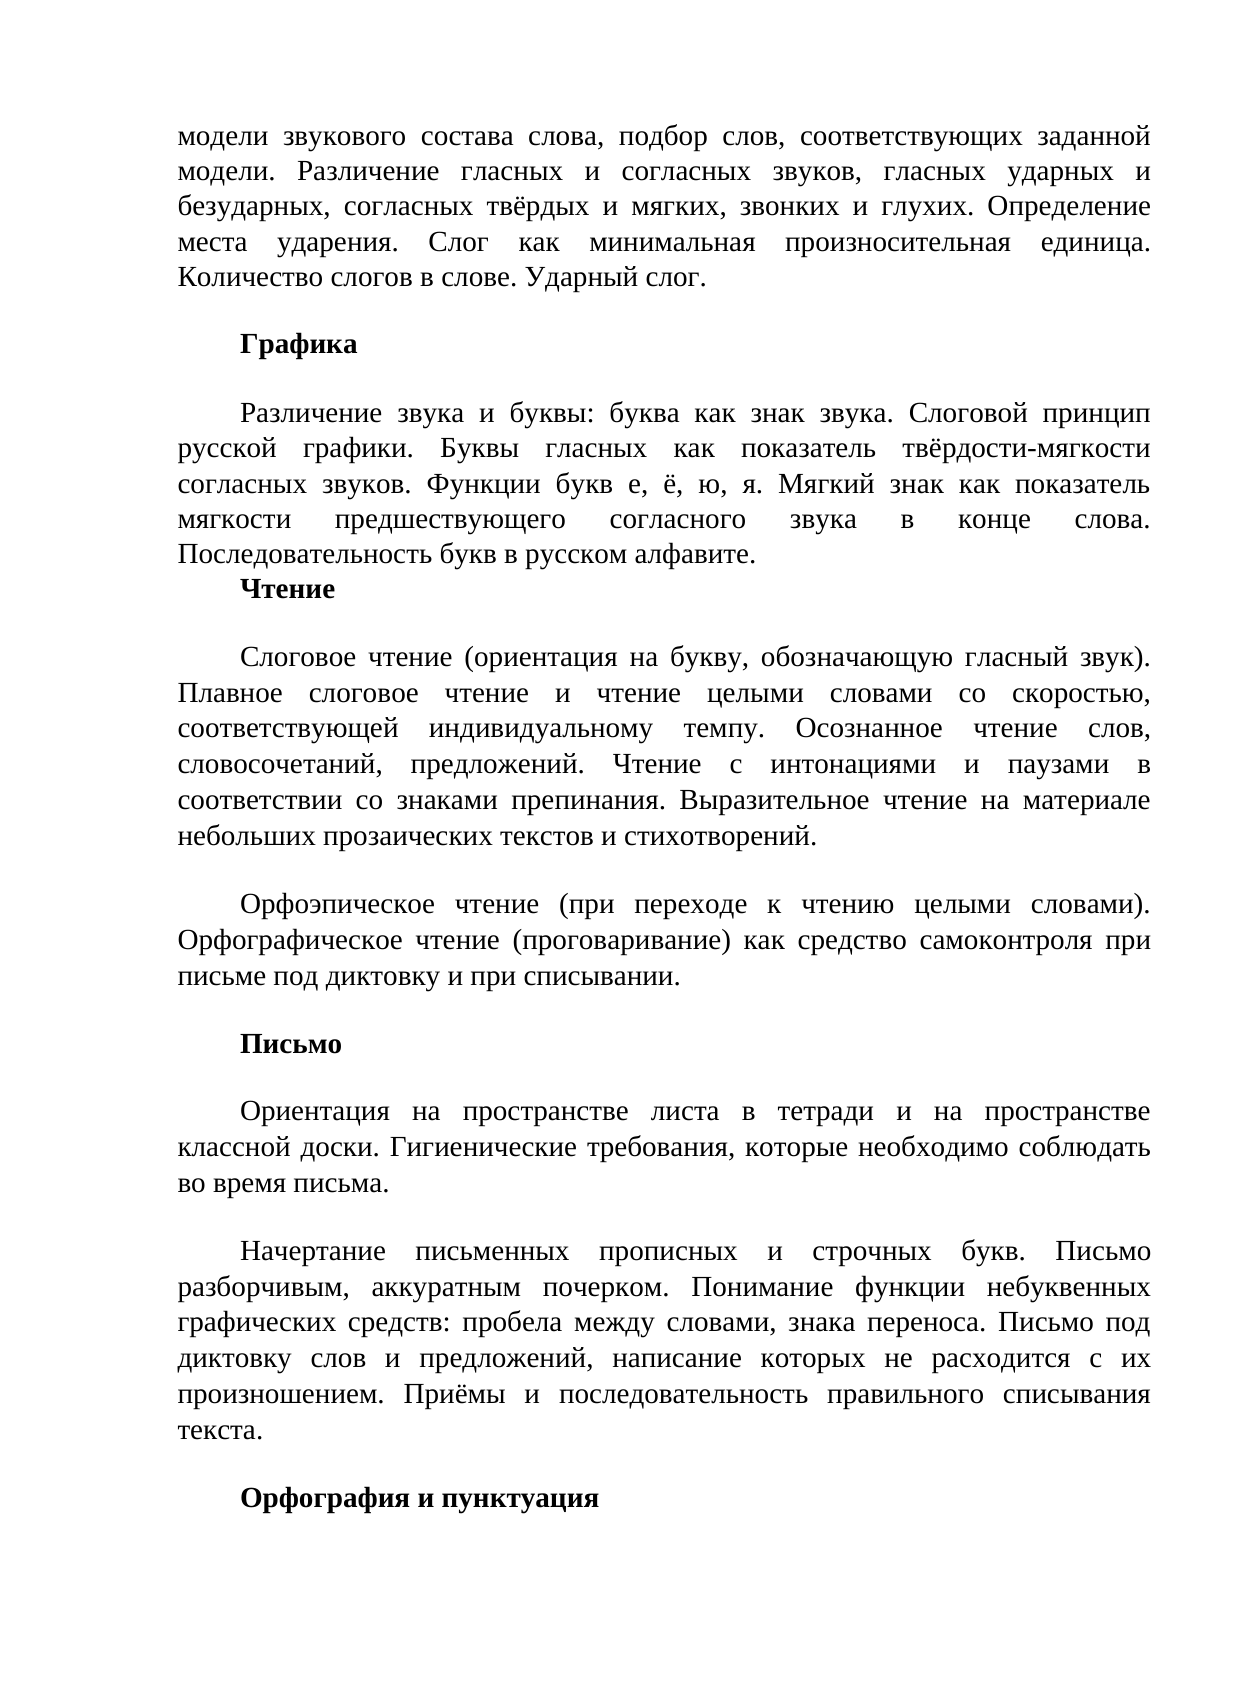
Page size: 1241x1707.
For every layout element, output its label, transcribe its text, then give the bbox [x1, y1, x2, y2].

text Начертание письменных прописных и строчных букв. Письмо разборчивым, аккуратным почерком. Понимание функции небуквенных графических средств: пробела между словами, знака переноса. Письмо под диктовку слов и предложений, написание которых не расходится с их произношением. Приёмы и последовательность правильного списывания текста. [177, 1233, 1152, 1446]
text Слоговое чтение (ориентация на букву, обозначающую гласный звук). Плавное слоговое чтение и чтение целыми словами со скоростью, соответствующей индивидуальному темпу. Осознанное чтение слов, словосочетаний, предложений. Чтение с интонациями и паузами в соответствии со знаками препинания. Выразительное чтение на материале небольших прозаических текстов и стихотворений. [177, 639, 1152, 852]
text Ориентация на пространстве листа в тетради и на пространстве классной доски. Гигиенические требования, которые необходимо соблюдать во время письма. [177, 1093, 1152, 1198]
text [177, 118, 1152, 292]
text Различение звука и буквы: буква как знак звука. Слоговой принцип русской графики. Буквы гласных как показатель твёрдости-мягкости согласных звуков. Функции букв е, ё, ю, я. Мягкий знак как показатель мягкости предшествующего согласного звука в конце слова. Последовательность букв в русском алфавите. [177, 395, 1152, 570]
text Орфография и пунктуация [177, 1480, 1152, 1513]
text Чтение [177, 571, 1152, 605]
text Графика [177, 326, 1152, 360]
text Письмо [177, 1026, 1152, 1059]
text Орфоэпическое чтение (при переходе к чтению целыми словами). Орфографическое чтение (проговаривание) как средство самоконтроля при письме под диктовку и при списывании. [177, 886, 1152, 991]
